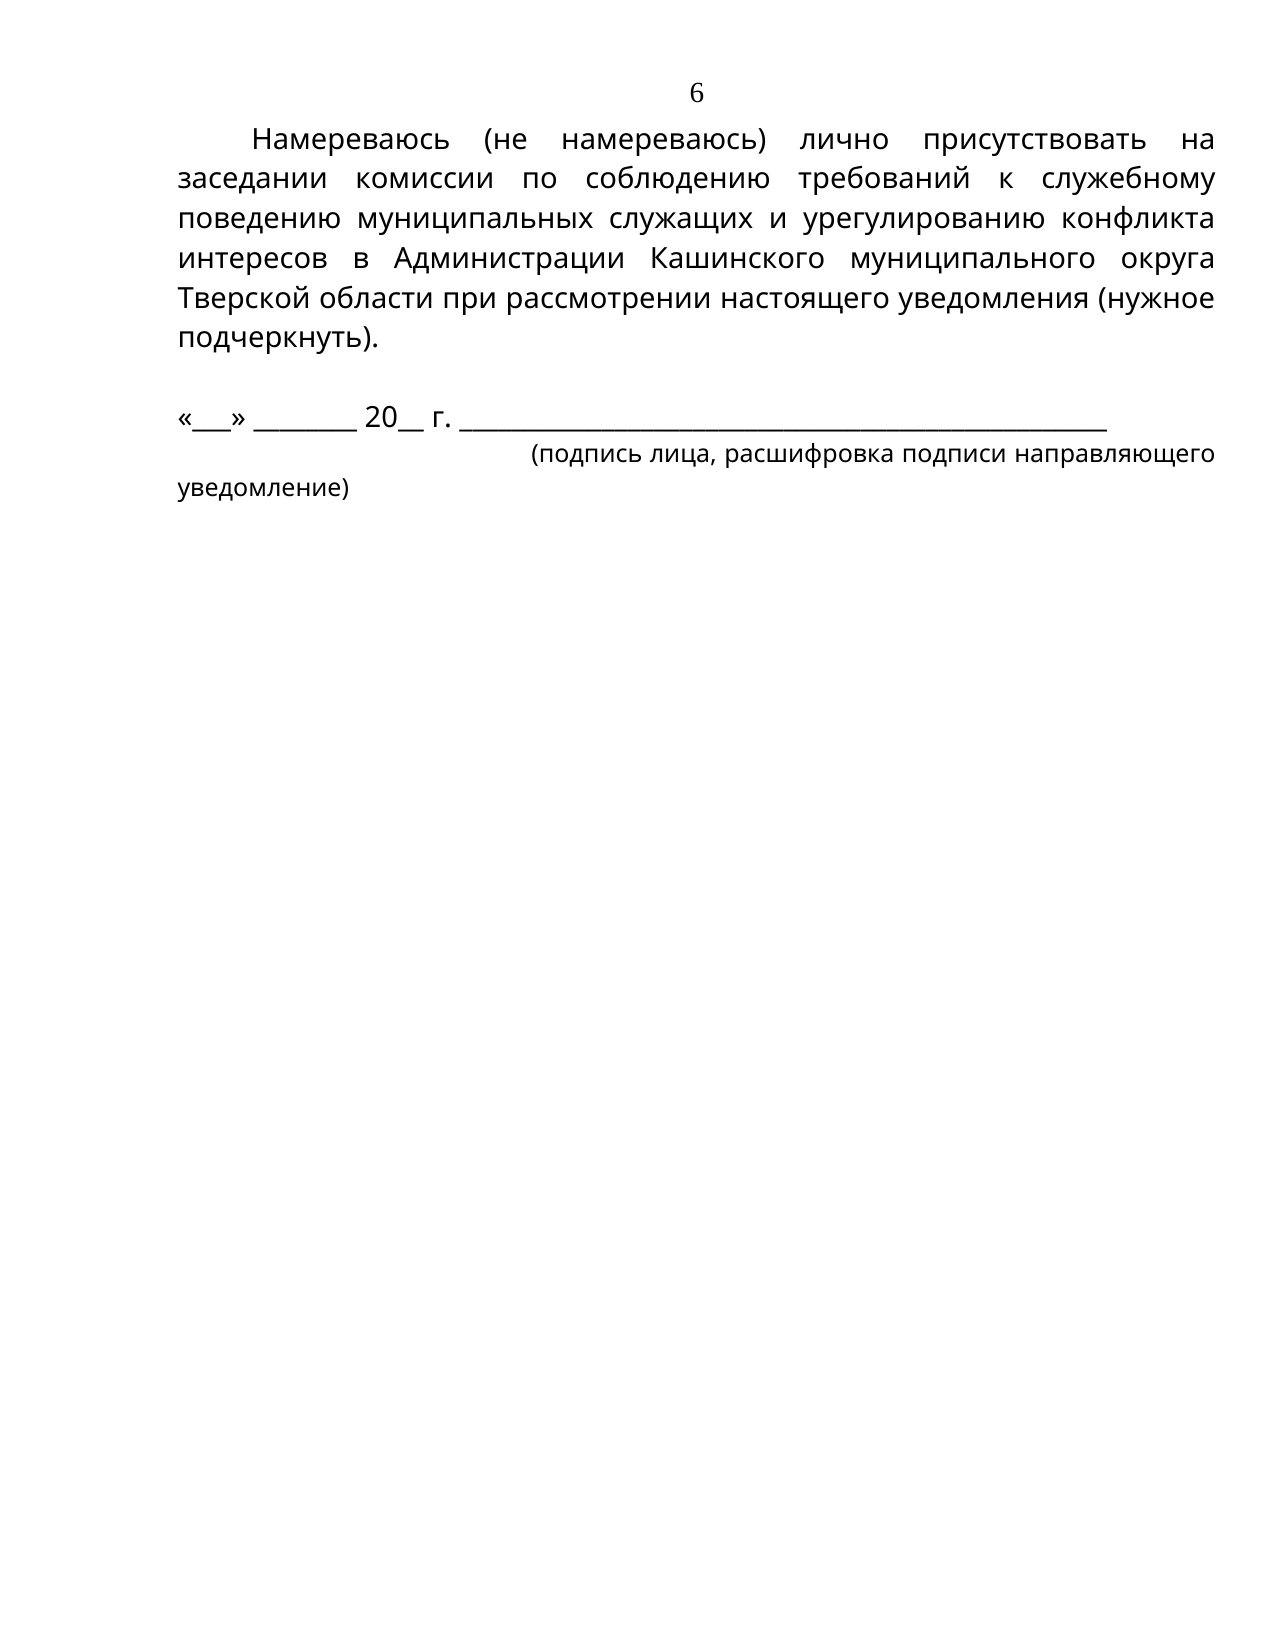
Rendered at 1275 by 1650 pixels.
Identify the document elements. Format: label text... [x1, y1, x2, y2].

text Намереваюсь (не намереваюсь) лично присутствовать на заседании комиссии по соблюдению требований к служебному поведению муниципальных служащих и урегулированию конфликта интересов в Администрации Кашинского муниципального округа Тверской области при рассмотрении настоящего уведомления (нужное подчеркнуть). [177, 118, 1216, 356]
text «___» ________ 20__ г. __________________________________________________ [177, 396, 1216, 436]
text (подпись лица, расшифровка подписи направляющего уведомление) [177, 436, 1216, 504]
